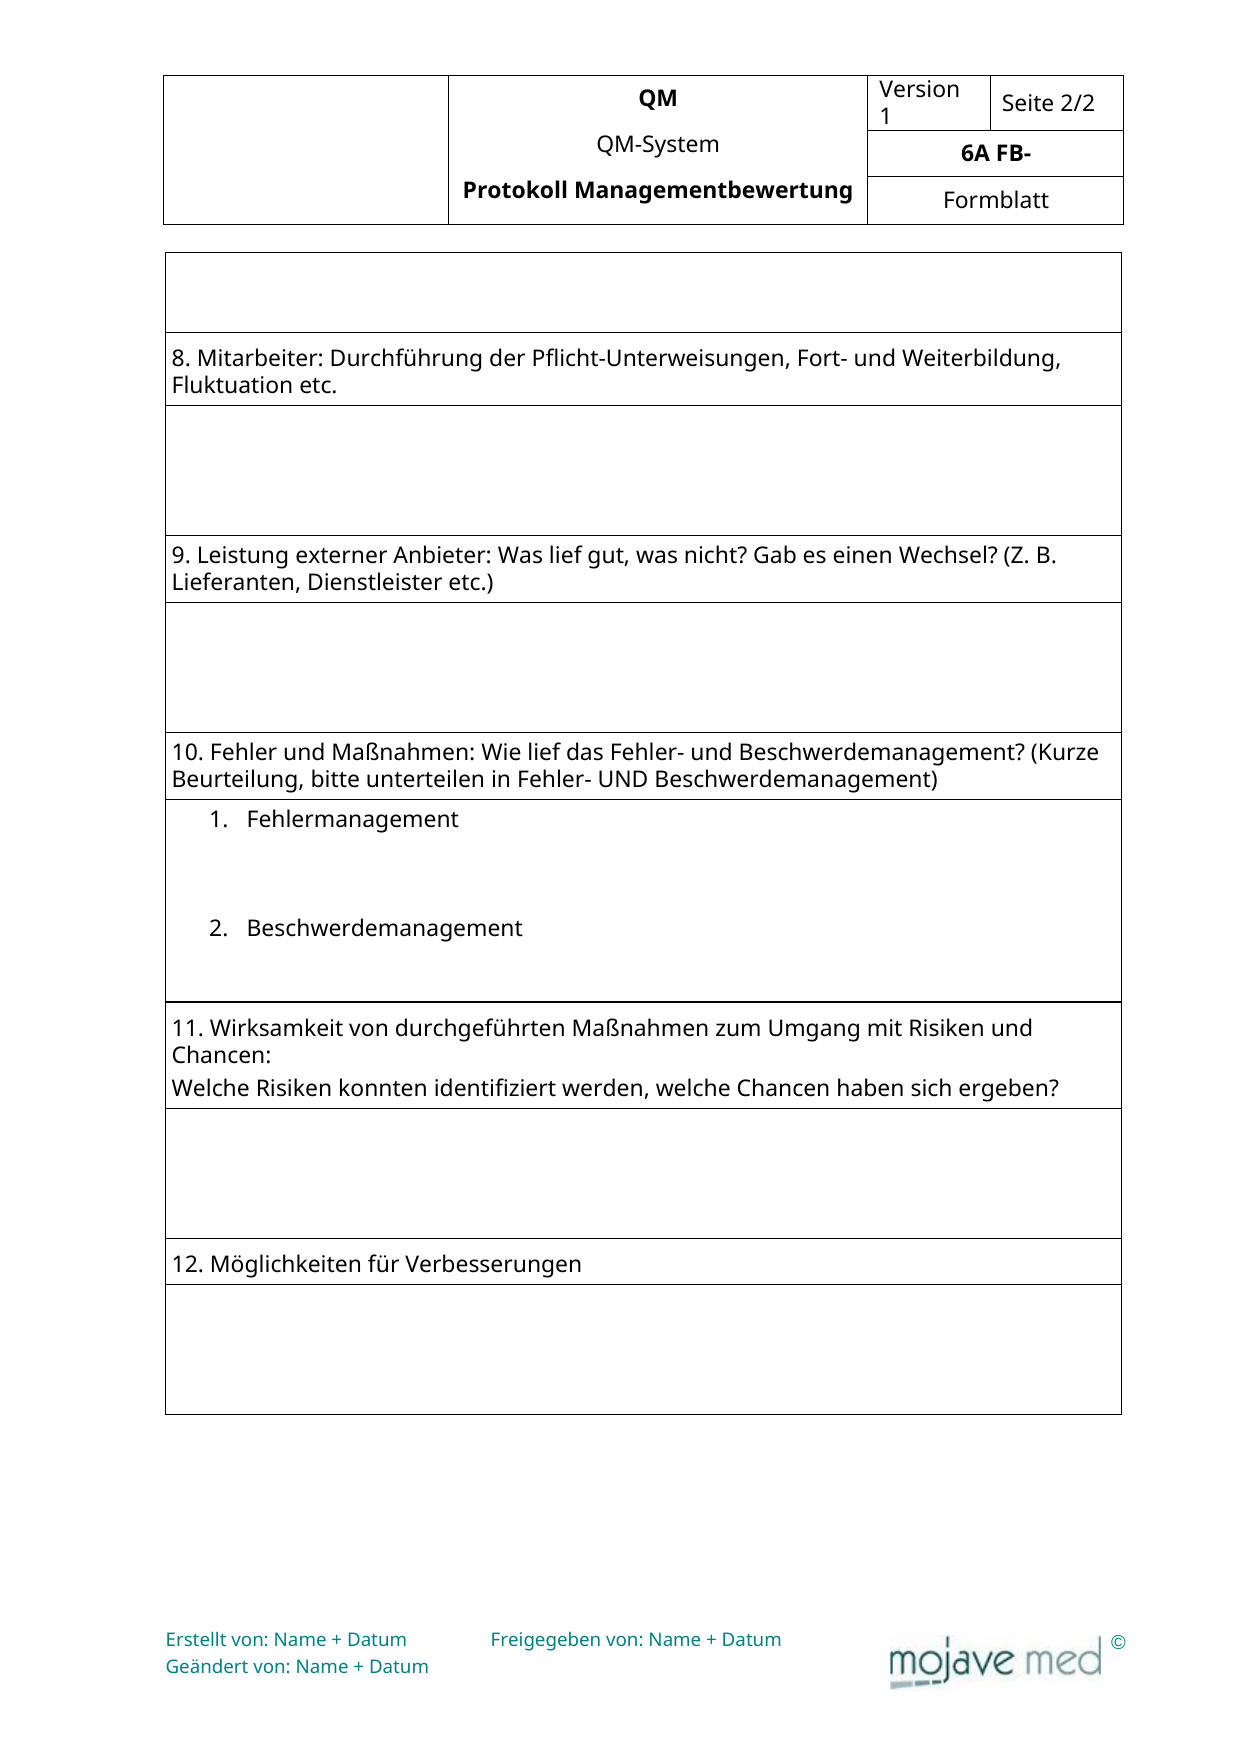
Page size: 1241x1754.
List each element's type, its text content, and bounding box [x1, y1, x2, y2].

table_cell 10. Fehler und Maßnahmen: Wie lief das Fehler- und Beschwerdemanagement? (Kurze Beurteilung, bitte unterteilen in Fehler- UND Beschwerdemanagement) [166, 733, 1121, 799]
table_cell 9. Leistung externer Anbieter: Was lief gut, was nicht? Gab es einen Wechsel? (Z. B. Lieferanten, Dienstleister etc.) [166, 536, 1121, 602]
table_cell [166, 253, 1121, 332]
table_cell [166, 406, 1121, 535]
table_cell [166, 603, 1121, 732]
table_cell 11. Wirksamkeit von durchgeführten Maßnahmen zum Umgang mit Risiken und Chancen: Welche Risiken konnten identifiziert werden, welche Chancen haben sich ergeben? [166, 1003, 1121, 1108]
table_cell [166, 1109, 1121, 1238]
table_cell Fehlermanagement Beschwerdemanagement [166, 800, 1121, 1001]
table_cell 8. Mitarbeiter: Durchführung der Pflicht-Unterweisungen, Fort- und Weiterbildung, Fluktuation etc. [166, 333, 1121, 405]
picture [890, 1635, 1102, 1691]
table_cell [166, 1285, 1121, 1414]
table_cell 12. Möglichkeiten für Verbesserungen [166, 1239, 1121, 1284]
